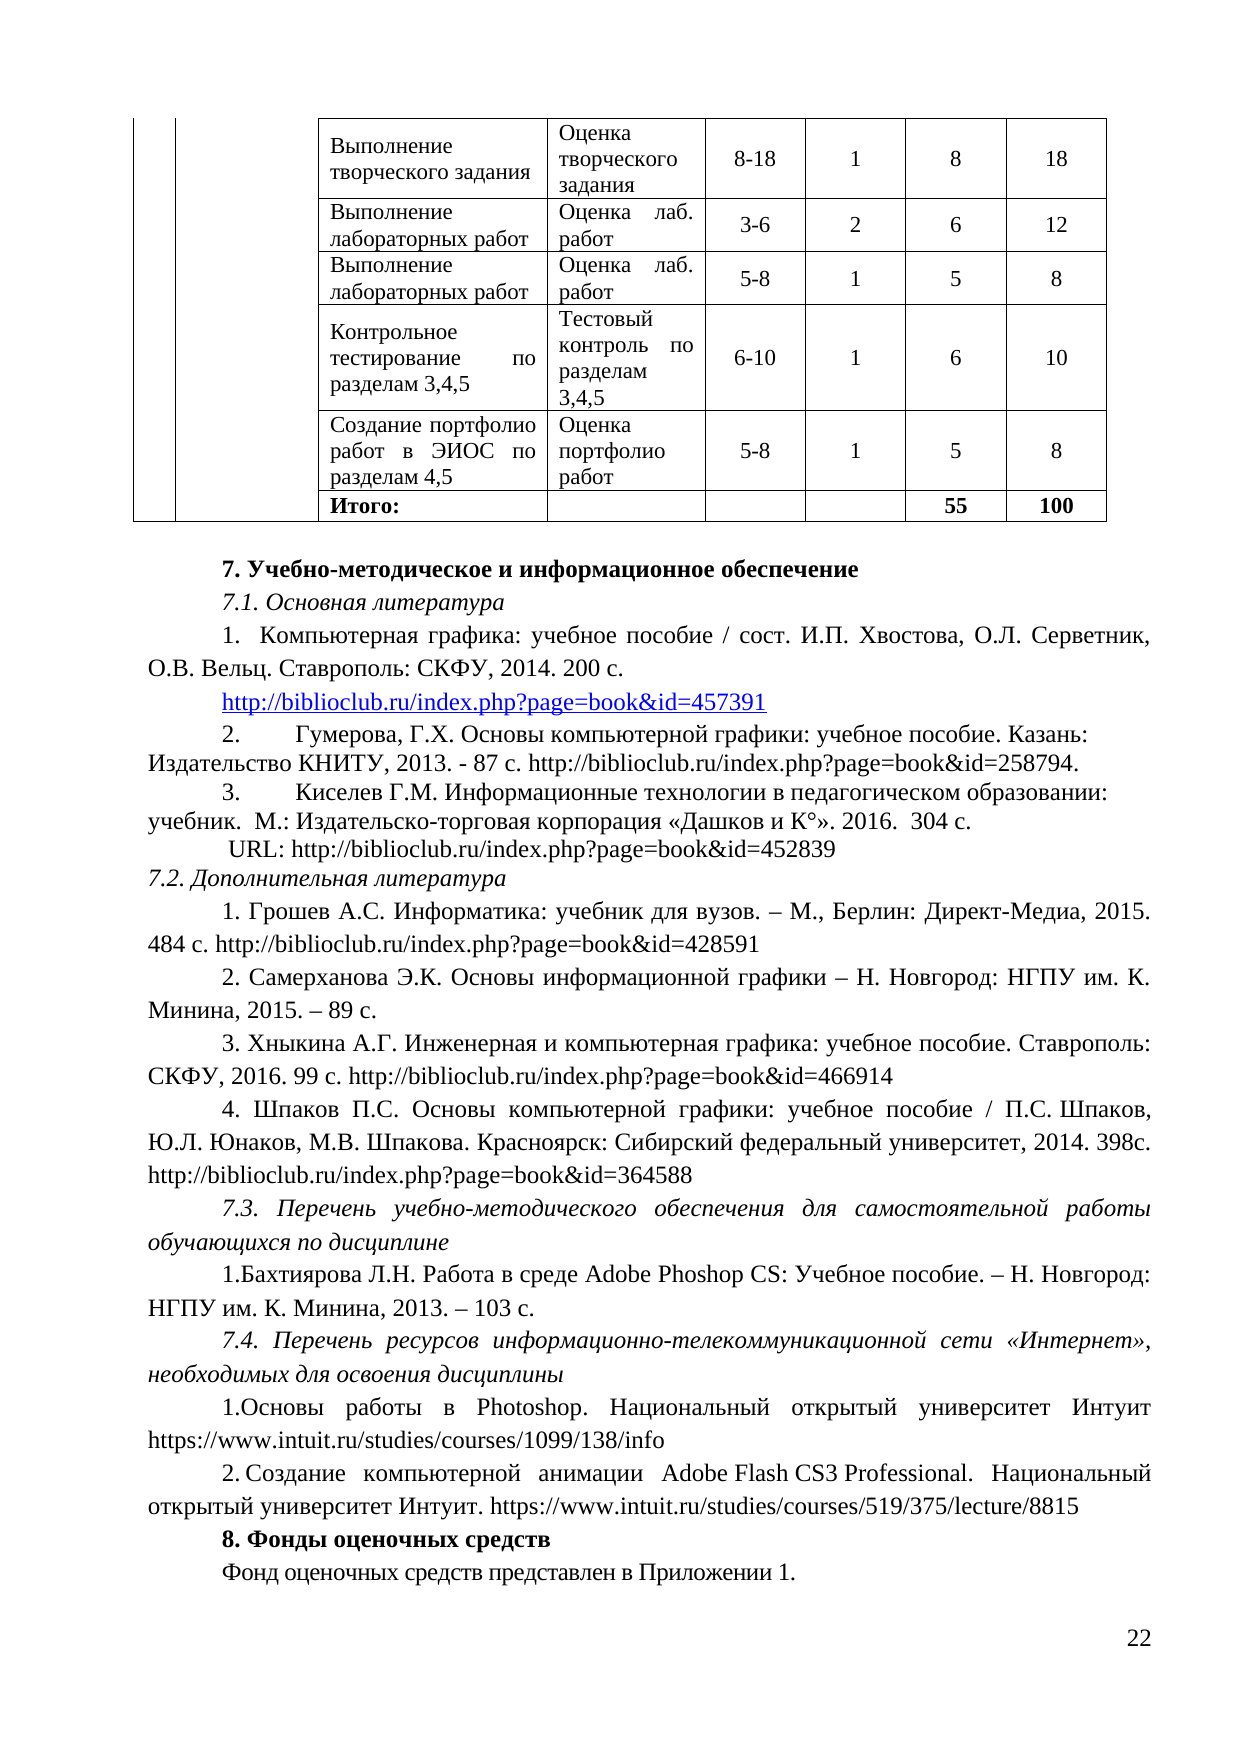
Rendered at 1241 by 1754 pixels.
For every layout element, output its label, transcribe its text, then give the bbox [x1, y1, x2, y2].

table_cell Оценка творческого задания [548, 119, 705, 198]
table_cell Оценка портфолио работ [548, 411, 705, 490]
text 8. Фонды оценочных средств [148, 1524, 1152, 1552]
table_cell Выполнение лабораторных работ [319, 199, 547, 251]
text 1. Грошев А.С. Информатика: учебник для вузов. – М., Берлин: Директ-Медиа, 2015. 484 с. http://biblioclub.ru/index.php?page=book&id=428591 [148, 896, 1152, 958]
text 4. Шпаков П.С. Основы компьютерной графики: учебное пособие / П.С. Шпаков, Ю.Л. Юнаков, М.В. Шпакова. Красноярск: Сибирский федеральный университет, 2014. 398с. http://biblioclub.ru/index.php?page=book&id=364588 [148, 1094, 1152, 1189]
table_cell 5 [906, 411, 1006, 490]
text Фонд оценочных средств представлен в Приложении 1. [148, 1557, 1152, 1586]
table_cell [176, 490, 318, 521]
table_cell Создание портфолио работ в ЭИОС по разделам 4,5 [319, 411, 547, 490]
table_cell 1 [806, 252, 905, 304]
table_cell Выполнение творческого задания [319, 119, 547, 198]
text 7. Учебно-методическое и информационное обеспечение [148, 554, 1152, 583]
table_cell [134, 490, 175, 521]
table_cell 8 [1007, 252, 1106, 304]
table_cell 3-6 [706, 199, 805, 251]
table_cell 6 [906, 305, 1006, 410]
table_cell 5-8 [706, 411, 805, 490]
table_cell 8 [1007, 411, 1106, 490]
table_cell 100 [1007, 491, 1106, 521]
table_cell Оценка лаб. работ [548, 199, 705, 251]
table_cell 8-18 [706, 119, 805, 198]
table_cell 8 [906, 119, 1006, 198]
text Гумерова, Г.Х. Основы компьютерной графики: учебное пособие. Казань: Издательство КНИТУ, 2013. - 87 с. http://biblioclub.ru/index.php?page=book&id=258794. [148, 719, 1152, 777]
table_cell [706, 491, 805, 521]
text 7.4. Перечень ресурсов информационно-телекоммуникационной сети «Интернет», необходимых для освоения дисциплины [148, 1326, 1152, 1387]
table_cell Выполнение лабораторных работ [319, 252, 547, 304]
text 3. Хныкина А.Г. Инженерная и компьютерная графика: учебное пособие. Ставрополь: СКФУ, 2016. 99 с. http://biblioclub.ru/index.php?page=book&id=466914 [148, 1028, 1152, 1090]
table_cell 2 [806, 199, 905, 251]
list URL: http://biblioclub.ru/index.php?page=book&id=452839 [222, 834, 1152, 863]
table_cell 1 [806, 305, 905, 410]
table_cell 6 [906, 199, 1006, 251]
text 7.3. Перечень учебно-методического обеспечения для самостоятельной работы обучающихся по дисциплине [148, 1193, 1152, 1255]
table_cell 12 [1007, 199, 1106, 251]
text Киселев Г.М. Информационные технологии в педагогическом образовании: учебник. М.: Издательско-торговая корпорация «Дашков и К°». 2016. 304 с. [148, 777, 1152, 834]
table_cell 6-10 [706, 305, 805, 410]
table_cell Тестовый контроль по разделам 3,4,5 [548, 305, 705, 410]
text 7.2. Дополнительная литература [148, 863, 1152, 892]
table_cell Оценка лаб. работ [548, 252, 705, 304]
table_cell Итого: [319, 491, 547, 521]
text 2. Создание компьютерной анимации Adobe Flash CS3 Professional. Национальный открытый университет Интуит. https://www.intuit.ru/studies/courses/519/375/lecture/8815 [148, 1458, 1152, 1519]
text 2. Самерханова Э.К. Основы информационной графики – Н. Новгород: НГПУ им. К. Минина, 2015. – 89 с. [148, 962, 1152, 1024]
table_cell Контрольное тестирование по разделам 3,4,5 [319, 305, 547, 410]
table_cell 1 [806, 411, 905, 490]
table_cell [548, 491, 705, 521]
text 7.1. Основная литература [148, 587, 1152, 616]
text 1.Основы работы в Photoshop. Национальный открытый университет Интуит https://www.intuit.ru/studies/courses/1099/138/info [148, 1392, 1152, 1453]
text 1. Компьютерная графика: учебное пособие / сост. И.П. Хвостова, О.Л. Серветник, О.В. Вельц. Ставрополь: СКФУ, 2014. 200 с. [148, 621, 1152, 682]
table_cell 18 [1007, 119, 1106, 198]
text http://biblioclub.ru/index.php?page=book&id=457391 [148, 687, 1152, 715]
table_cell 5 [906, 252, 1006, 304]
table_cell 1 [806, 119, 905, 198]
table_cell [806, 491, 905, 521]
text 1.Бахтиярова Л.Н. Работа в среде Adobe Phoshop CS: Учебное пособие. – Н. Новгород: НГПУ им. К. Минина, 2013. – 103 с. [148, 1259, 1152, 1321]
table_cell 10 [1007, 305, 1106, 410]
table_cell 5-8 [706, 252, 805, 304]
table_cell 55 [906, 491, 1006, 521]
